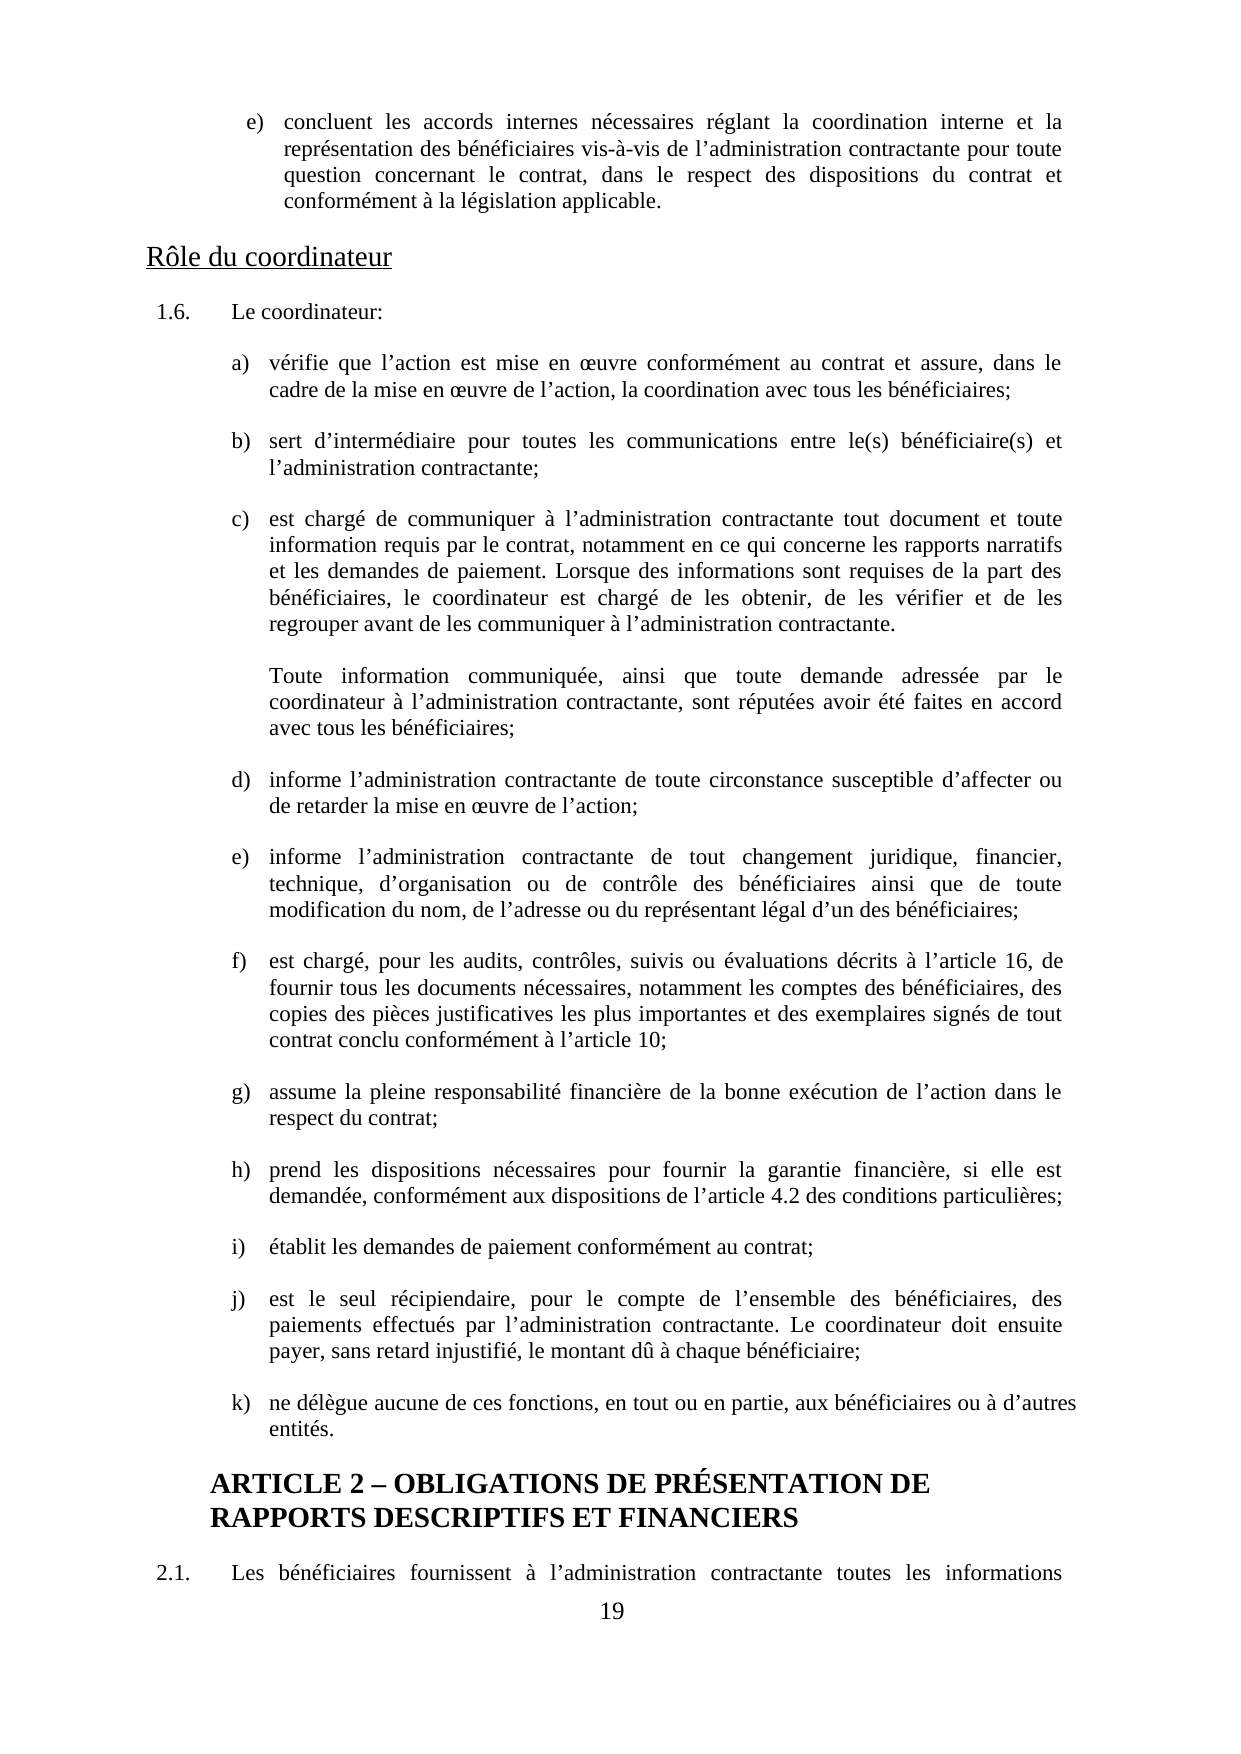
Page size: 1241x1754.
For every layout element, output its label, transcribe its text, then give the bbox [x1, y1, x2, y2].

list est le seul récipiendaire, pour le compte de l’ensemble des bénéficiaires, des paiements effectués par l’administration contractante. Le coordinateur doit ensuite payer, sans retard injustifié, le montant dû à chaque bénéficiaire; [231, 1285, 1063, 1364]
list sert d’intermédiaire pour toutes les communications entre le(s) bénéficiaire(s) et l’administration contractante; [231, 427, 1063, 480]
text Rôle du coordinateur [146, 239, 1078, 272]
list est chargé de communiquer à l’administration contractante tout document et toute information requis par le contrat, notamment en ce qui concerne les rapports narratifs et les demandes de paiement. Lorsque des informations sont requises de la part des bénéficiaires, le coordinateur est chargé de les obtenir, de les vérifier et de les regrouper avant de les communiquer à l’administration contractante. [231, 505, 1064, 637]
list informe l’administration contractante de tout changement juridique, financier, technique, d’organisation ou de contrôle des bénéficiaires ainsi que de toute modification du nom, de l’adresse ou du représentant légal d’un des bénéficiaires; [231, 843, 1063, 922]
list prend les dispositions nécessaires pour fournir la garantie financière, si elle est demandée, conformément aux dispositions de l’article 4.2 des conditions particulières; [231, 1156, 1063, 1208]
text Toute information communiquée, ainsi que toute demande adressée par le coordinateur à l’administration contractante, sont réputées avoir été faites en accord avec tous les bénéficiaires; [269, 662, 1064, 741]
list est chargé, pour les audits, contrôles, suivis ou évaluations décrits à l’article 16, de fournir tous les documents nécessaires, notamment les comptes des bénéficiaires, des copies des pièces justificatives les plus importantes et des exemplaires signés de tout contrat conclu conformément à l’article 10; [231, 947, 1063, 1053]
list ne délègue aucune de ces fonctions, en tout ou en partie, aux bénéficiaires ou à d’autres entités. [231, 1389, 1078, 1441]
list informe l’administration contractante de toute circonstance susceptible d’affecter ou de retarder la mise en œuvre de l’action; [231, 766, 1063, 818]
list concluent les accords internes nécessaires réglant la coordination interne et la représentation des bénéficiaires vis-à-vis de l’administration contractante pour toute question concernant le contrat, dans le respect des dispositions du contrat et conformément à la législation applicable. [246, 108, 1063, 214]
list assume la pleine responsabilité financière de la bonne exécution de l’action dans le respect du contrat; [231, 1078, 1063, 1131]
list vérifie que l’action est mise en œuvre conformément au contrat et assure, dans le cadre de la mise en œuvre de l’action, la coordination avec tous les bénéficiaires; [231, 349, 1063, 402]
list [156, 1558, 1064, 1585]
list établit les demandes de paiement conformément au contrat; [231, 1233, 1078, 1260]
text ARTICLE 2 – OBLIGATIONS DE PRÉSENTATION DE RAPPORTS DESCRIPTIFS ET FINANCIERS [210, 1466, 1078, 1533]
list Le coordinateur: [156, 298, 1078, 324]
